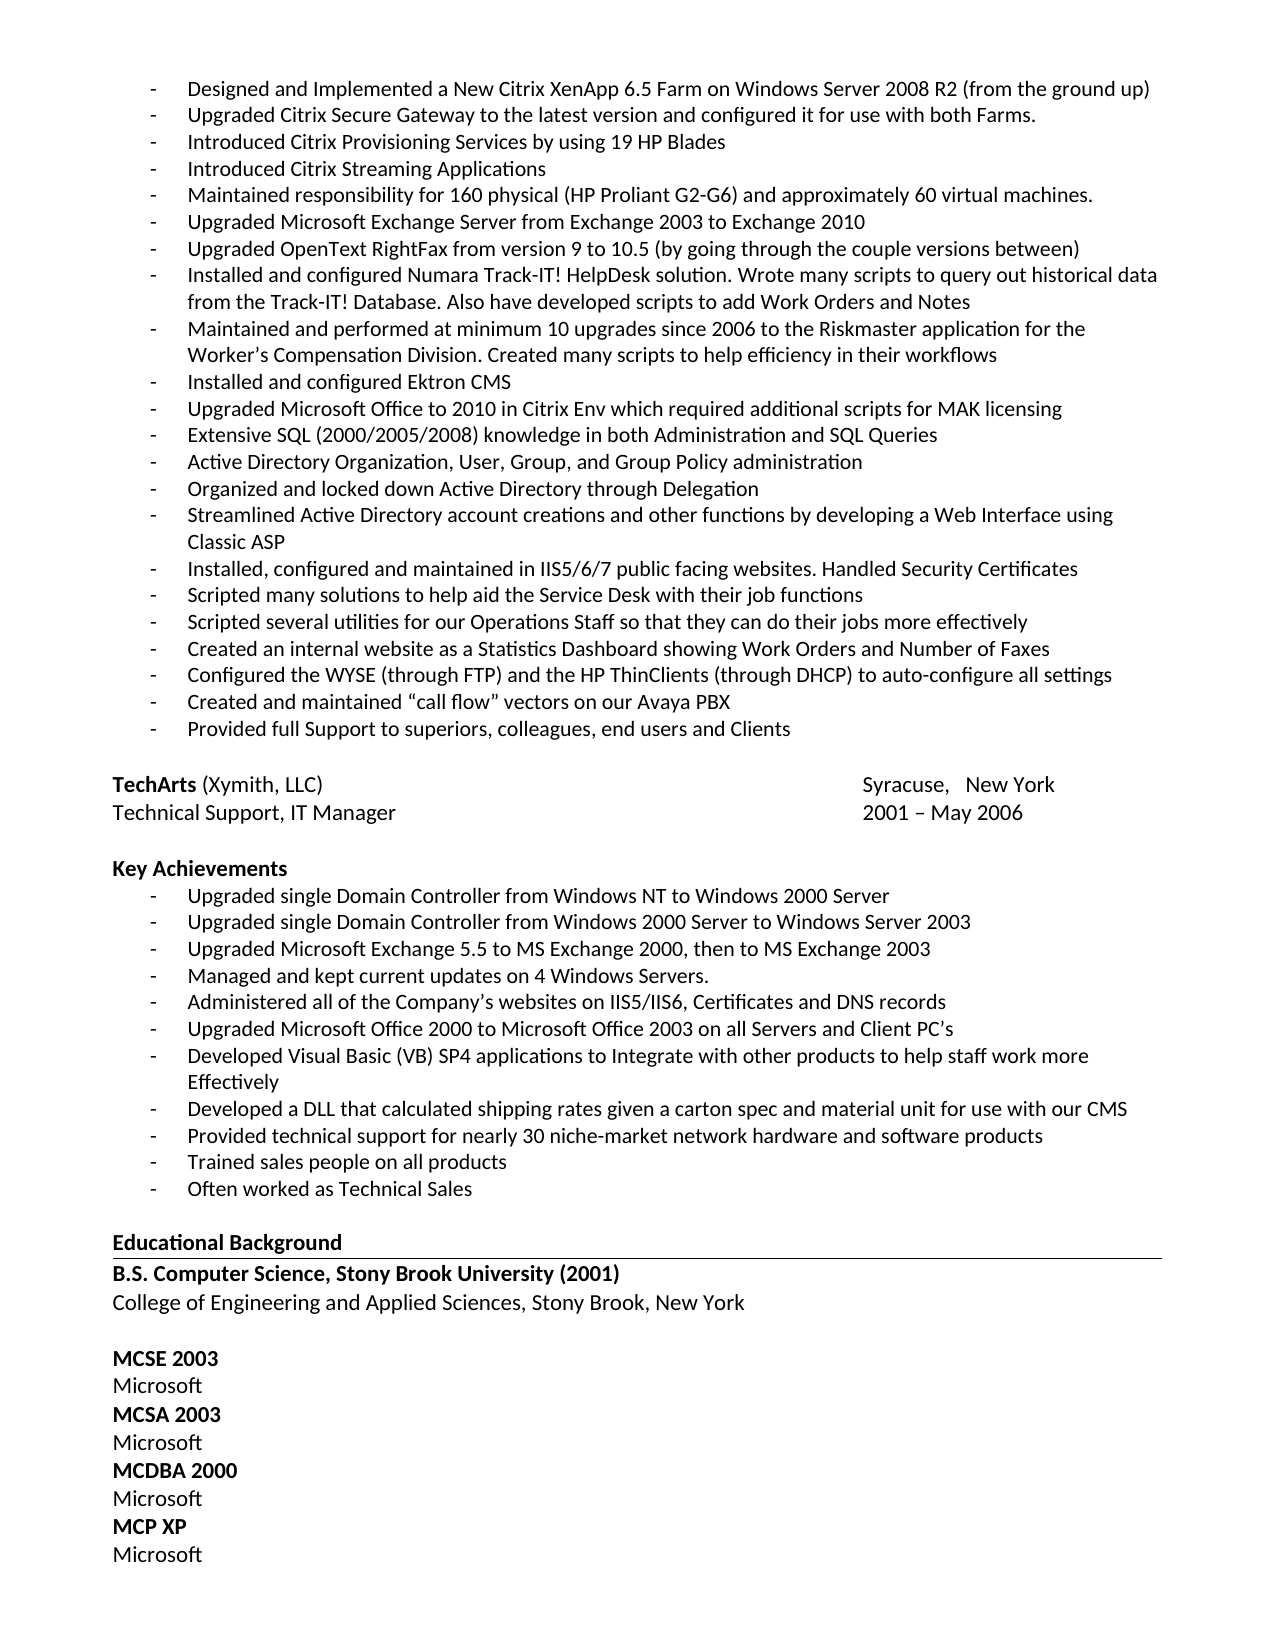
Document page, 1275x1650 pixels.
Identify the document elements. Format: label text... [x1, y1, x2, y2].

list Introduced Citrix Provisioning Services by using 19 HP Blades [150, 128, 1162, 155]
list Scripted many solutions to help aid the Service Desk with their job functions [150, 582, 1162, 608]
list Installed, configured and maintained in IIS5/6/7 public facing websites. Handled Security Certificates [150, 555, 1162, 582]
list Created and maintained “call flow” vectors on our Avaya PBX [150, 688, 1162, 715]
text Microsoft [112, 1540, 1162, 1568]
list Administered all of the Company’s websites on IIS5/IIS6, Certificates and DNS records [150, 988, 1162, 1015]
list Installed and configured Numara Track-IT! HelpDesk solution. Wrote many scripts to query out historical data from the Track-IT! Database. Also have developed scripts to add Work Orders and Notes [150, 262, 1162, 315]
text MCP XP [112, 1512, 1162, 1540]
text MCDBA 2000 [112, 1456, 1162, 1484]
list Maintained responsibility for 160 physical (HP Proliant G2-G6) and approximately 60 virtual machines. [150, 182, 1162, 208]
text MCSE 2003 [112, 1344, 1162, 1372]
list Upgraded Microsoft Exchange 5.5 to MS Exchange 2000, then to MS Exchange 2003 [150, 935, 1162, 962]
list Developed a DLL that calculated shipping rates given a carton spec and material unit for use with our CMS [150, 1095, 1162, 1122]
text Technical Support, IT Manager 2001 – May 2006 [112, 798, 1162, 826]
list Provided technical support for nearly 30 niche-market network hardware and software products [150, 1122, 1162, 1148]
text MCSA 2003 [112, 1400, 1162, 1428]
text College of Engineering and Applied Sciences, Stony Brook, New York [112, 1288, 1162, 1316]
list Upgraded single Domain Controller from Windows NT to Windows 2000 Server [150, 882, 1162, 908]
list Organized and locked down Active Directory through Delegation [150, 475, 1162, 502]
list Upgraded Microsoft Office 2000 to Microsoft Office 2003 on all Servers and Client PC’s [150, 1015, 1162, 1042]
text TechArts (Xymith, LLC) Syracuse, New York [112, 770, 1162, 798]
list Upgraded OpenText RightFax from version 9 to 10.5 (by going through the couple versions between) [150, 235, 1162, 262]
list Streamlined Active Directory account creations and other functions by developing a Web Interface using Classic ASP [150, 502, 1162, 555]
list Active Directory Organization, User, Group, and Group Policy administration [150, 448, 1162, 475]
list Configured the WYSE (through FTP) and the HP ThinClients (through DHCP) to auto-configure all settings [150, 662, 1162, 688]
text Microsoft [112, 1428, 1162, 1456]
list Introduced Citrix Streaming Applications [150, 155, 1162, 182]
list Designed and Implemented a New Citrix XenApp 6.5 Farm on Windows Server 2008 R2 (from the ground up) [150, 75, 1162, 102]
text Microsoft [112, 1372, 1162, 1400]
list Upgraded Citrix Secure Gateway to the latest version and configured it for use with both Farms. [150, 102, 1162, 128]
list Trained sales people on all products [150, 1148, 1162, 1175]
list Upgraded single Domain Controller from Windows 2000 Server to Windows Server 2003 [150, 908, 1162, 935]
text Microsoft [112, 1484, 1162, 1512]
list Maintained and performed at minimum 10 upgrades since 2006 to the Riskmaster application for the Worker’s Compensation Division. Created many scripts to help efficiency in their workflows [150, 315, 1162, 368]
list Upgraded Microsoft Exchange Server from Exchange 2003 to Exchange 2010 [150, 208, 1162, 235]
list Managed and kept current updates on 4 Windows Servers. [150, 962, 1162, 988]
list Upgraded Microsoft Office to 2010 in Citrix Env which required additional scripts for MAK licensing [150, 395, 1162, 422]
list Scripted several utilities for our Operations Staff so that they can do their jobs more effectively [150, 608, 1162, 635]
list Developed Visual Basic (VB) SP4 applications to Integrate with other products to help staff work more Effectively [150, 1042, 1162, 1095]
text Key Achievements [112, 854, 1162, 882]
list Created an internal website as a Statistics Dashboard showing Work Orders and Number of Faxes [150, 635, 1162, 662]
list Provided full Support to superiors, colleagues, end users and Clients [150, 715, 1162, 742]
list Often worked as Technical Sales [150, 1175, 1162, 1202]
list Extensive SQL (2000/2005/2008) knowledge in both Administration and SQL Queries [150, 422, 1162, 448]
text Educational Background [112, 1228, 1162, 1259]
list Installed and configured Ektron CMS [150, 368, 1162, 395]
text B.S. Computer Science, Stony Brook University (2001) [112, 1259, 1162, 1288]
